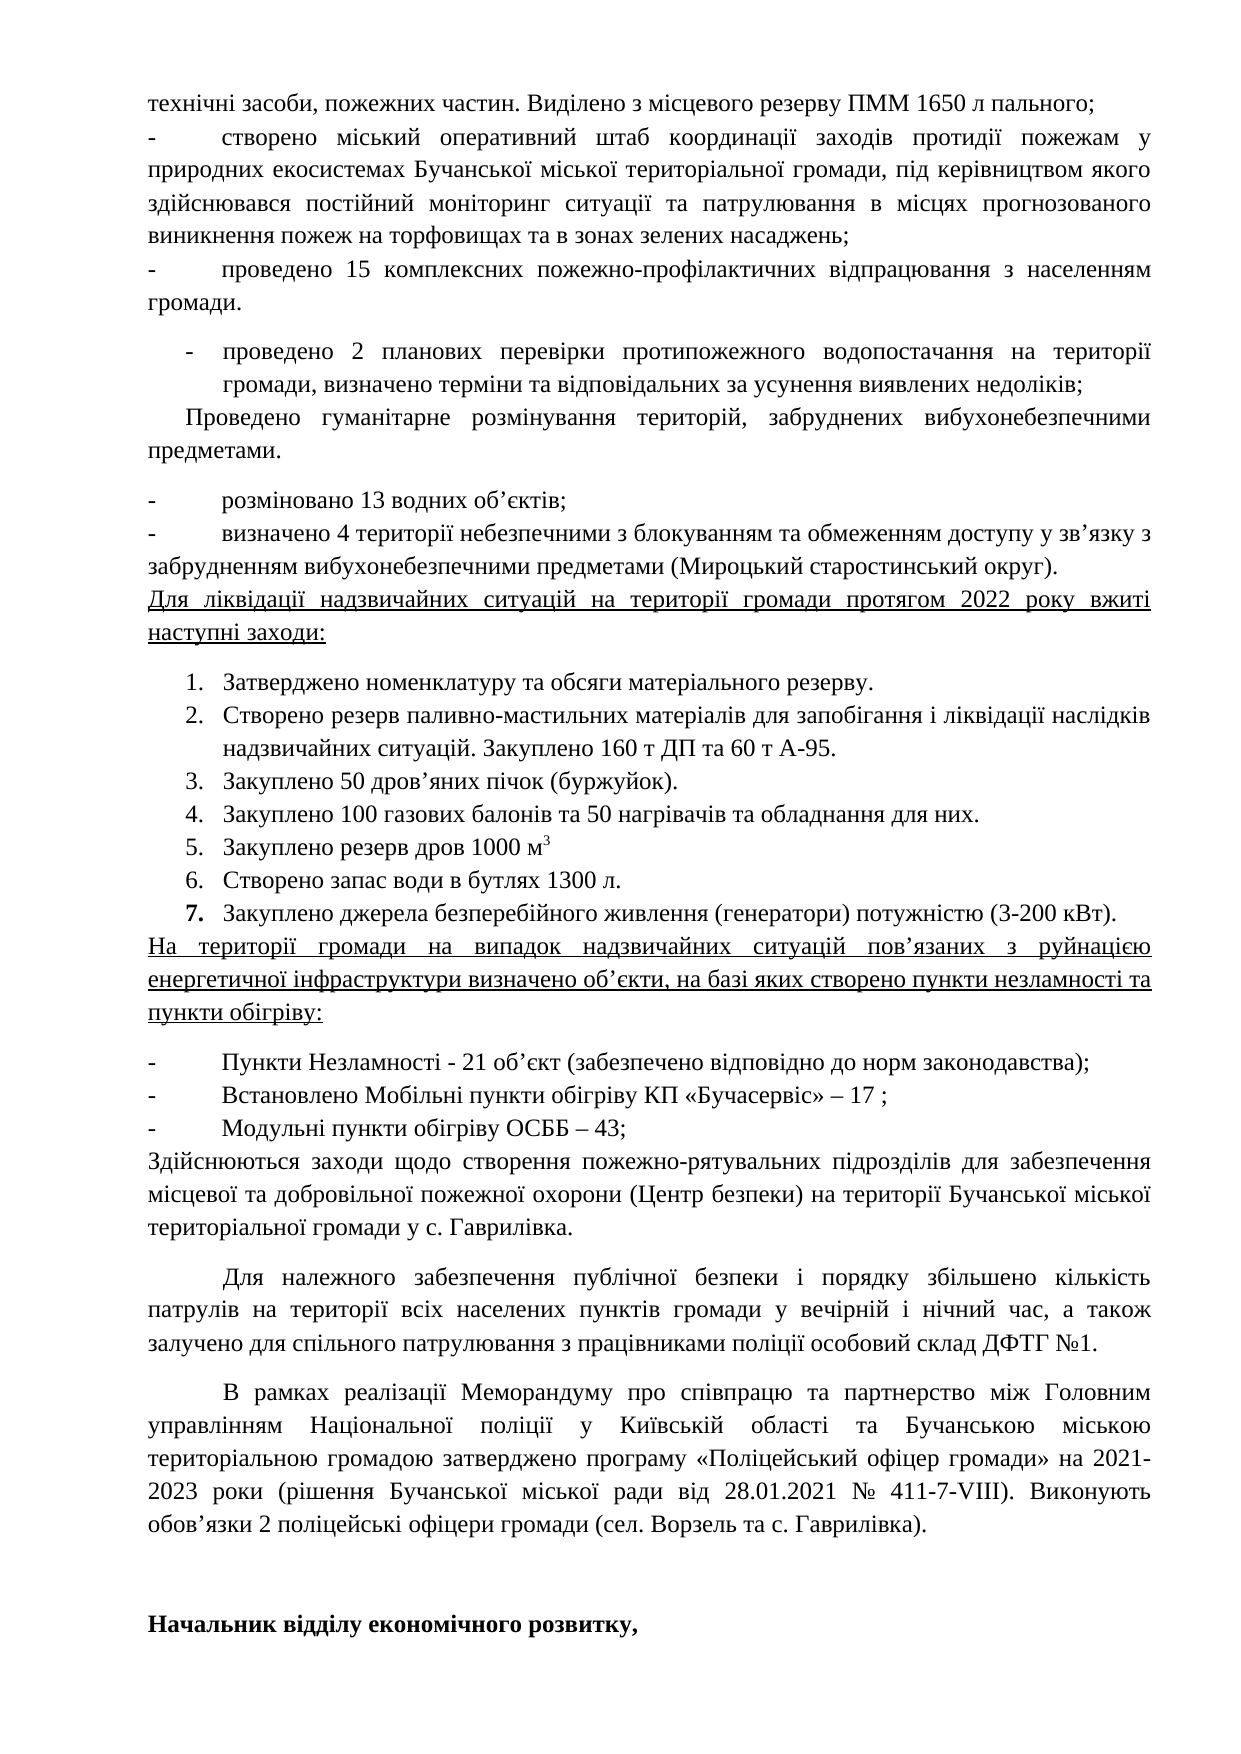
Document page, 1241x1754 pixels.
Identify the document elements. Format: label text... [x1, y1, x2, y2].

list створено міський оперативний штаб координації заходів протидії пожежам у природних екосистемах Бучанської міської територіальної громади, під керівництвом якого здійснювався постійний моніторинг ситуації та патрулювання в місцях прогнозованого виникнення пожеж на торфовищах та в зонах зелених насаджень; [148, 122, 1152, 249]
list Закуплено 100 газових балонів та 50 нагрівачів та обладнання для них. [185, 799, 1152, 828]
text Проведено гуманітарне розмінування територій, забруднених вибухонебезпечними предметами. [148, 402, 1152, 464]
text На території громади на випадок надзвичайних ситуацій пов’язаних з руйнацією енергетичної інфраструктури визначено об’єкти, на базі яких створено пункти незламності та пункти обігріву: [148, 957, 1152, 989]
text Для ліквідації надзвичайних ситуацій на території громади протягом 2022 року вжиті наступні заходи: [148, 584, 1152, 646]
list Закуплено резерв дров 1000 м3 [185, 832, 1152, 861]
list Модульні пункти обігріву ОСББ – 43; [148, 1113, 1152, 1142]
list Встановлено Мобільні пункти обігріву КП «Бучасервіс» – 17 ; [148, 1080, 1152, 1108]
list проведено 2 планових перевірки протипожежного водопостачання на території громади, визначено терміни та відповідальних за усунення виявлених недоліків; [185, 336, 1152, 398]
text Для належного забезпечення публічної безпеки і порядку збільшено кількість патрулів на території всіх населених пунктів громади у вечірній і нічний час, а також залучено для спільного патрулювання з працівниками поліції особовий склад ДФТГ №1. [148, 1262, 1152, 1356]
text В рамках реалізації Меморандуму про співпрацю та партнерство між Головним управлінням Національної поліції у Київській області та Бучанською міською територіальною громадою затверджено програму «Поліцейський офіцер громади» на 2021-2023 роки (рішення Бучанської міської ради від 28.01.2021 № 411-7-VIIІ). Виконують обов’язки 2 поліцейські офіцери громади (сел. Ворзель та с. Гаврилівка). [148, 1377, 1152, 1538]
list Закуплено джерела безперебійного живлення (генератори) потужністю (3-200 кВт). [185, 898, 1152, 927]
list розміновано 13 водних об’єктів; [148, 485, 1152, 514]
text Здійснюються заходи щодо створення пожежно-рятувальних підрозділів для забезпечення місцевої та добровільної пожежної охорони (Центр безпеки) на території Бучанської міської територіальної громади у с. Гаврилівка. [148, 1146, 1152, 1241]
text Начальник відділу економічного розвитку, [148, 1609, 1152, 1637]
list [148, 88, 1152, 117]
list Закуплено 50 дров’яних пічок (буржуйок). [185, 766, 1152, 795]
list Створено резерв паливно-мастильних матеріалів для запобігання і ліквідації наслідків надзвичайних ситуацій. Закуплено 160 т ДП та 60 т А-95. [185, 700, 1152, 762]
text - проведено 15 комплексних пожежно-профілактичних відпрацювання з населенням громади. [148, 254, 1152, 315]
text На території громади на випадок надзвичайних ситуацій пов’язаних з руйнацією енергетичної інфраструктури визначено об’єкти, на базі яких створено пункти незламності та пункти обігріву: [148, 991, 1152, 1026]
list Створено запас води в бутлях 1300 л. [185, 865, 1152, 894]
list Пункти Незламності - 21 об’єкт (забезпечено відповідно до норм законодавства); [148, 1047, 1152, 1076]
list визначено 4 території небезпечними з блокуванням та обмеженням доступу у зв’язку з забрудненням вибухонебезпечними предметами (Мироцький старостинський округ). [148, 518, 1152, 580]
list Затверджено номенклатуру та обсяги матеріального резерву. [185, 667, 1152, 696]
text На території громади на випадок надзвичайних ситуацій пов’язаних з руйнацією енергетичної інфраструктури визначено об’єкти, на базі яких створено пункти незламності та пункти обігріву: [148, 931, 1152, 956]
